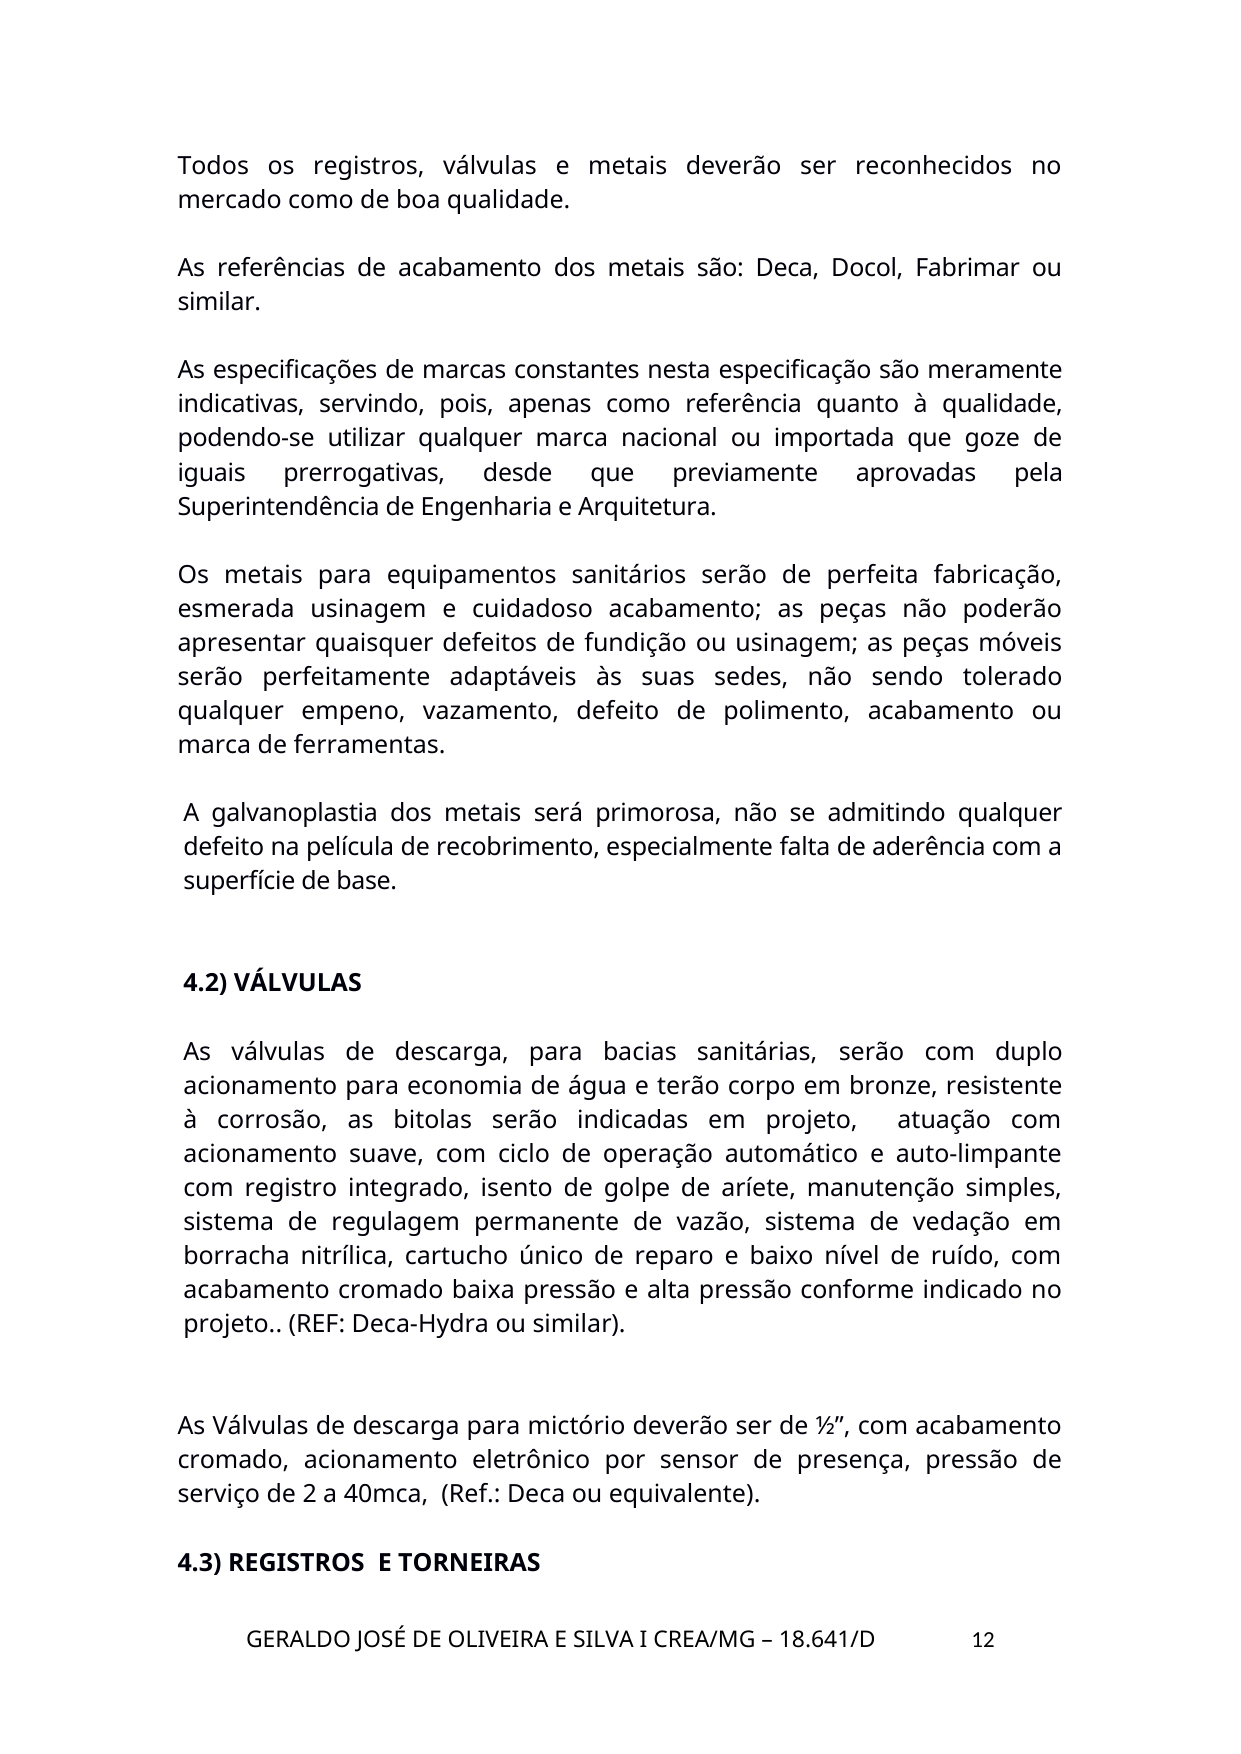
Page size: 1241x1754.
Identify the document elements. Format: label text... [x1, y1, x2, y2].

text As Válvulas de descarga para mictório deverão ser de ½”, com acabamento cromado, acionamento eletrônico por sensor de presença, pressão de serviço de 2 a 40mca, (Ref.: Deca ou equivalente). [177, 1408, 1063, 1510]
text As referências de acabamento dos metais são: Deca, Docol, Fabrimar ou similar. [177, 250, 1063, 318]
text As válvulas de descarga, para bacias sanitárias, serão com duplo acionamento para economia de água e terão corpo em bronze, resistente à corrosão, as bitolas serão indicadas em projeto, atuação com acionamento suave, com ciclo de operação automático e auto-limpante com registro integrado, isento de golpe de aríete, manutenção simples, sistema de regulagem permanente de vazão, sistema de vedação em borracha nitrílica, cartucho único de reparo e baixo nível de ruído, com acabamento cromado baixa pressão e alta pressão conforme indicado no projeto.. (REF: Deca-Hydra ou similar). [183, 1033, 1063, 1340]
text As especificações de marcas constantes nesta especificação são meramente indicativas, servindo, pois, apenas como referência quanto à qualidade, podendo-se utilizar qualquer marca nacional ou importada que goze de iguais prerrogativas, desde que previamente aprovadas pela Superintendência de Engenharia e Arquitetura. [177, 352, 1063, 522]
text 4.3) REGISTROS E TORNEIRAS [177, 1544, 1063, 1578]
text Os metais para equipamentos sanitários serão de perfeita fabricação, esmerada usinagem e cuidadoso acabamento; as peças não poderão apresentar quaisquer defeitos de fundição ou usinagem; as peças móveis serão perfeitamente adaptáveis às suas sedes, não sendo tolerado qualquer empeno, vazamento, defeito de polimento, acabamento ou marca de ferramentas. [177, 556, 1063, 761]
text Todos os registros, válvulas e metais deverão ser reconhecidos no mercado como de boa qualidade. [177, 148, 1063, 216]
text 4.2) VÁLVULAS [183, 965, 1063, 999]
text A galvanoplastia dos metais será primorosa, não se admitindo qualquer defeito na película de recobrimento, especialmente falta de aderência com a superfície de base. [183, 795, 1063, 897]
